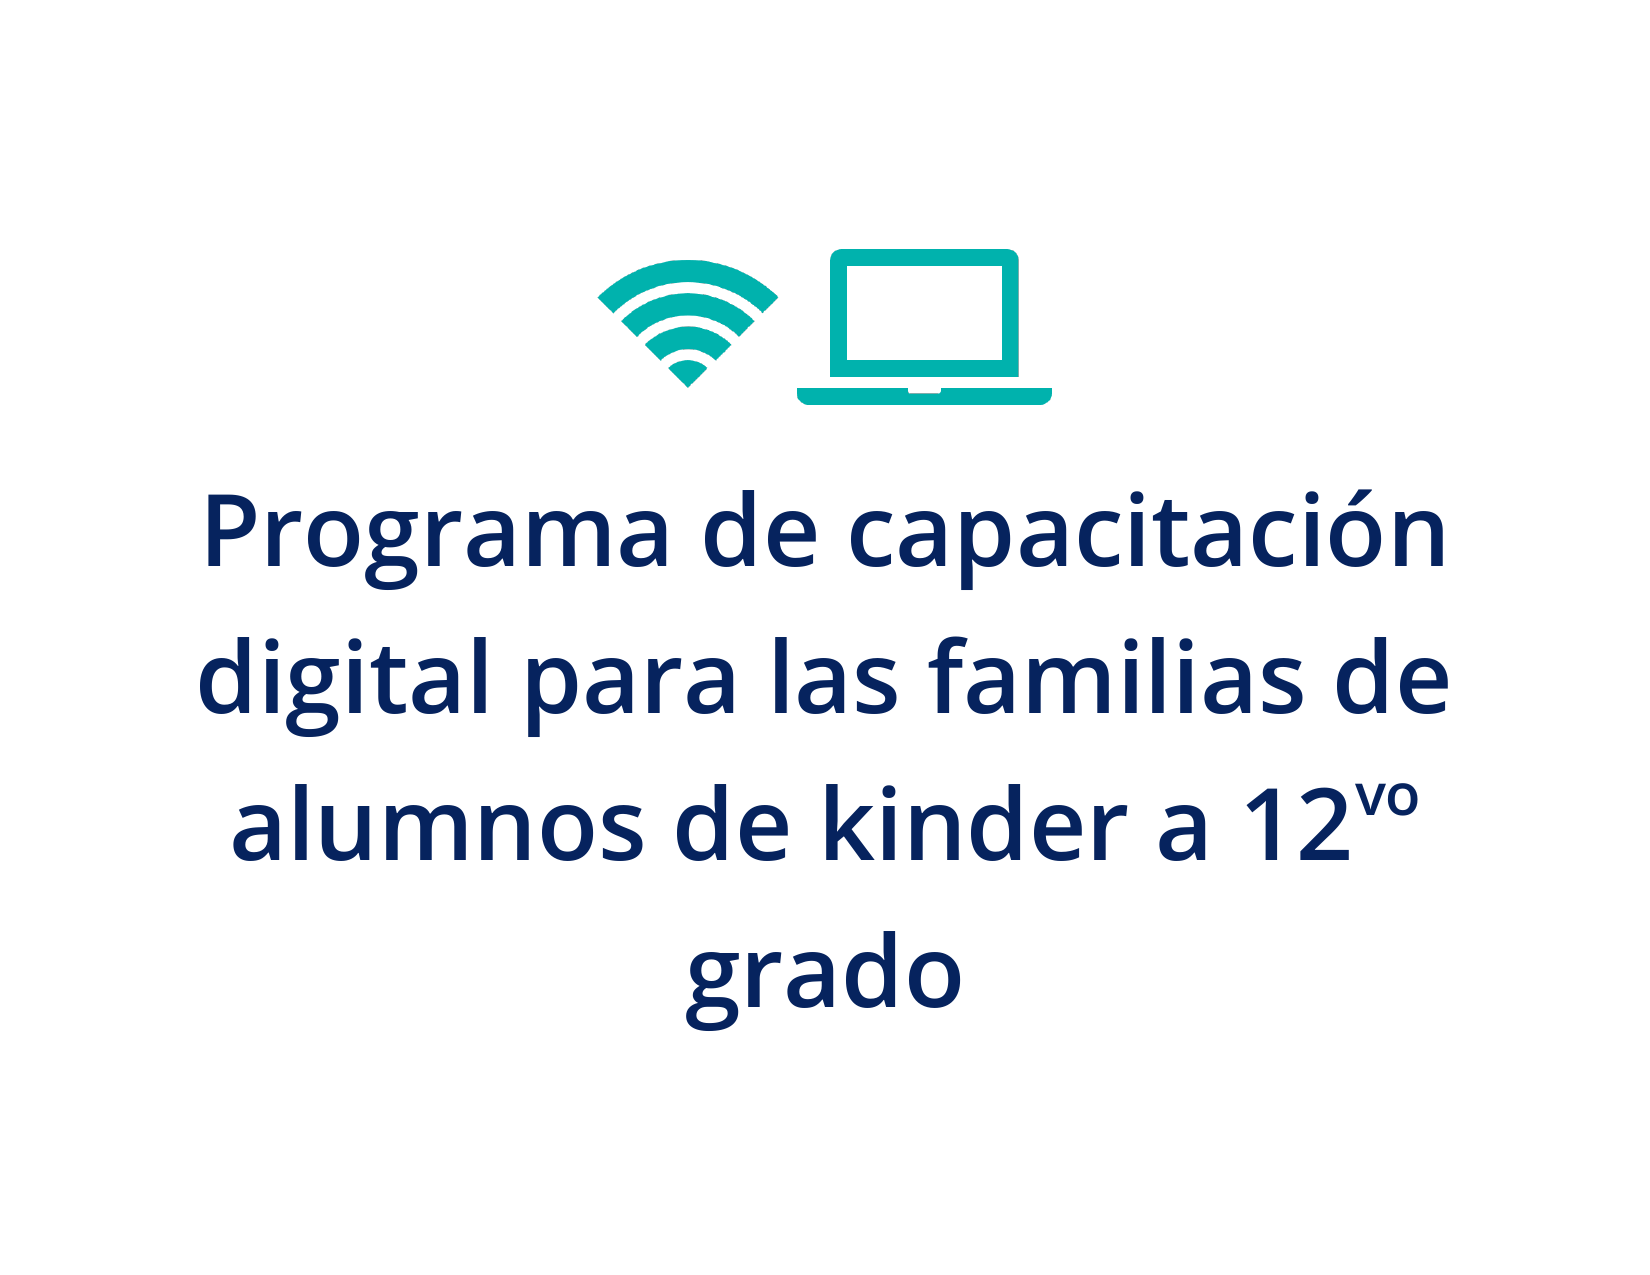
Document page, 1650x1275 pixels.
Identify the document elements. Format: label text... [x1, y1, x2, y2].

picture [554, 190, 1057, 460]
text Programa de capacitación digital para las familias de alumnos de kinder a 12vo grado [150, 459, 1500, 1037]
